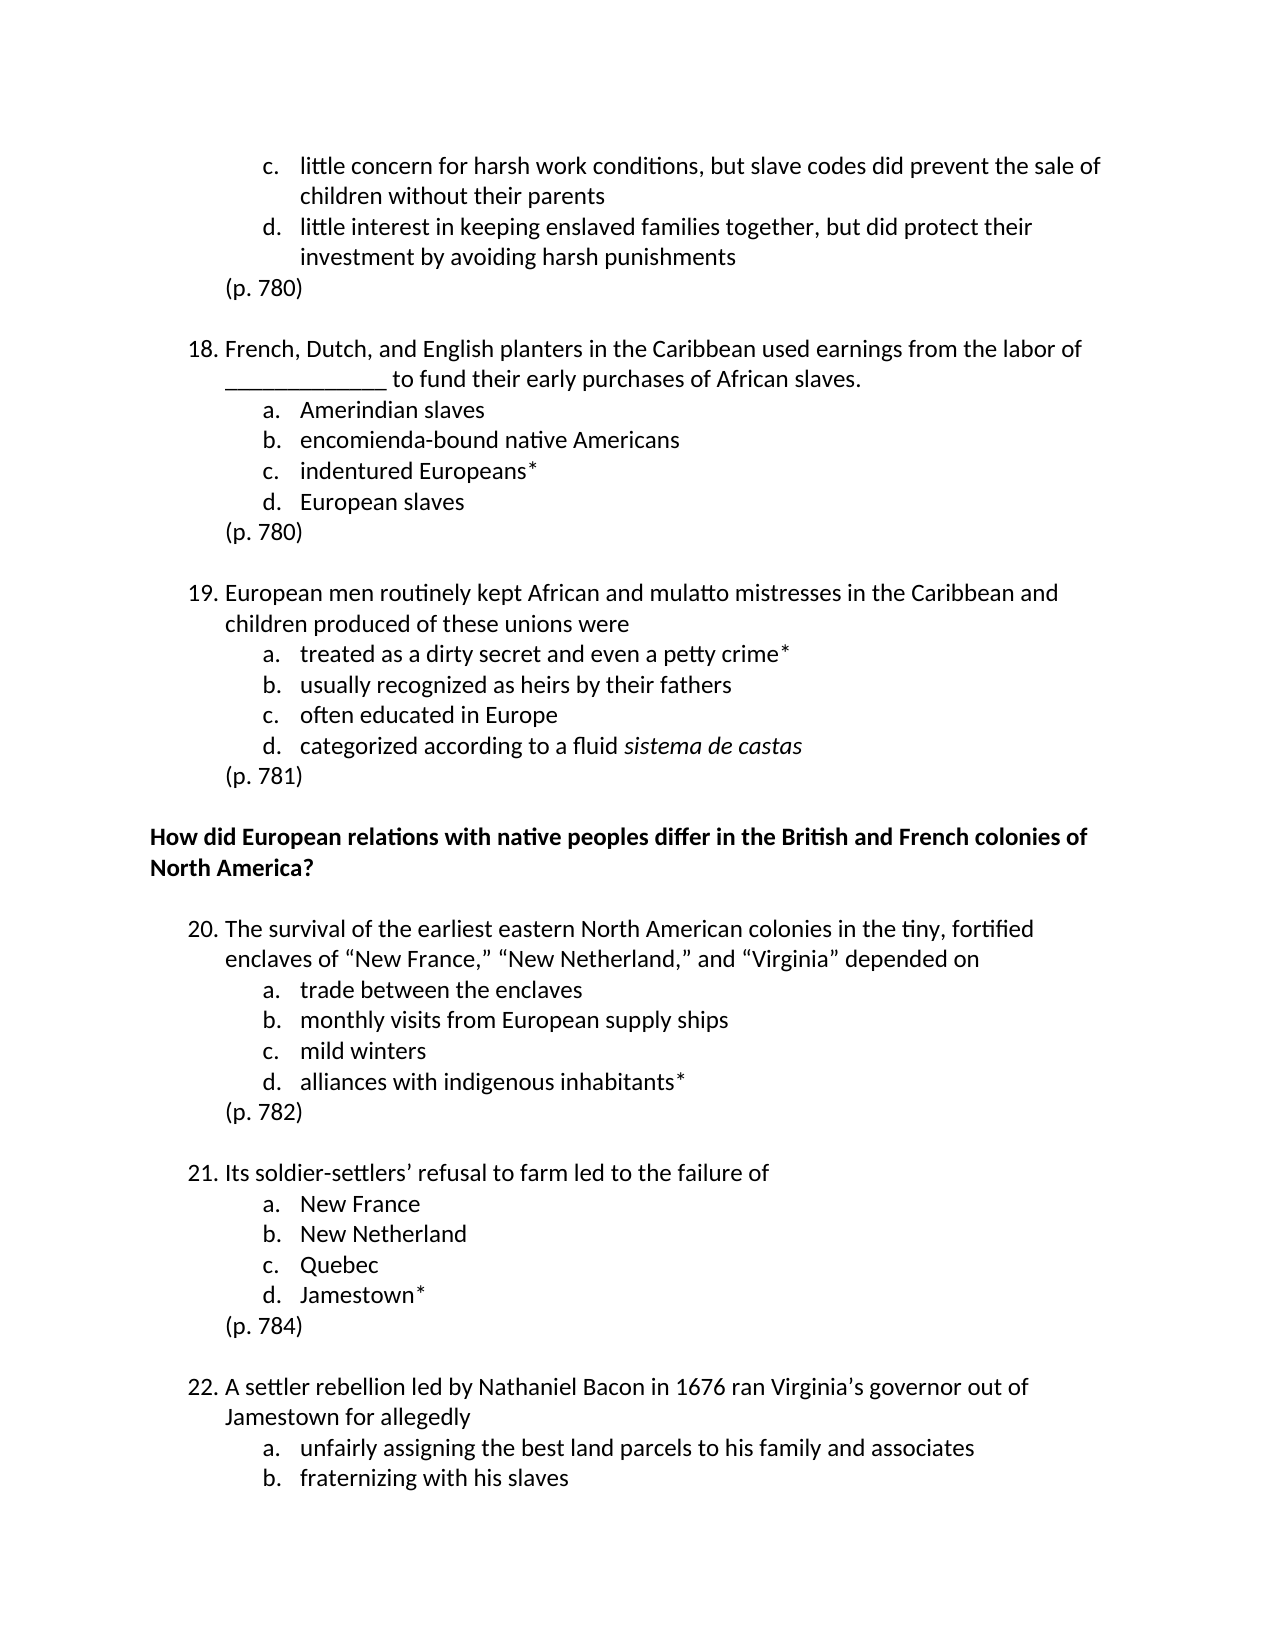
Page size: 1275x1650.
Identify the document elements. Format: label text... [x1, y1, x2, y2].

list Amerindian slaves [262, 394, 1125, 425]
text (p. 782) [225, 1096, 1125, 1127]
list European slaves [262, 486, 1125, 516]
text (p. 784) [225, 1310, 1125, 1340]
text How did European relations with native peoples differ in the British and French colonies of North America? [150, 821, 1125, 882]
list New Netherland [262, 1218, 1125, 1249]
list Quebec [262, 1249, 1125, 1279]
list New France [262, 1188, 1125, 1218]
text (p. 780) [225, 516, 1125, 547]
text (p. 781) [225, 760, 1125, 791]
list fraternizing with his slaves [262, 1462, 1125, 1493]
list treated as a dirty secret and even a petty crime* [262, 638, 1125, 669]
list usually recognized as heirs by their fathers [262, 669, 1125, 699]
list Jamestown* [262, 1279, 1125, 1310]
list trade between the enclaves [262, 974, 1125, 1004]
list The survival of the earliest eastern North American colonies in the tiny, fortified enclaves of “New France,” “New Netherland,” and “Virginia” depended on [187, 913, 1125, 974]
list encomienda-bound native Americans [262, 425, 1125, 455]
list alliances with indigenous inhabitants* [262, 1066, 1125, 1096]
text (p. 780) [225, 272, 1125, 303]
list monthly visits from European supply ships [262, 1004, 1125, 1035]
list unfairly assigning the best land parcels to his family and associates [262, 1432, 1125, 1462]
list little concern for harsh work conditions, but slave codes did prevent the sale of children without their parents [262, 150, 1125, 211]
list European men routinely kept African and mulatto mistresses in the Caribbean and children produced of these unions were [187, 577, 1125, 638]
list indentured Europeans* [262, 455, 1125, 486]
list French, Dutch, and English planters in the Caribbean used earnings from the labor of _____________ to fund their early purchases of African slaves. [187, 333, 1125, 394]
list A settler rebellion led by Nathaniel Bacon in 1676 ran Virginia’s governor out of Jamestown for allegedly [187, 1371, 1125, 1432]
list mild winters [262, 1035, 1125, 1066]
list Its soldier-settlers’ refusal to farm led to the failure of [187, 1157, 1125, 1188]
list categorized according to a fluid sistema de castas [262, 730, 1125, 760]
list little interest in keeping enslaved families together, but did protect their investment by avoiding harsh punishments [262, 211, 1125, 272]
list often educated in Europe [262, 699, 1125, 730]
